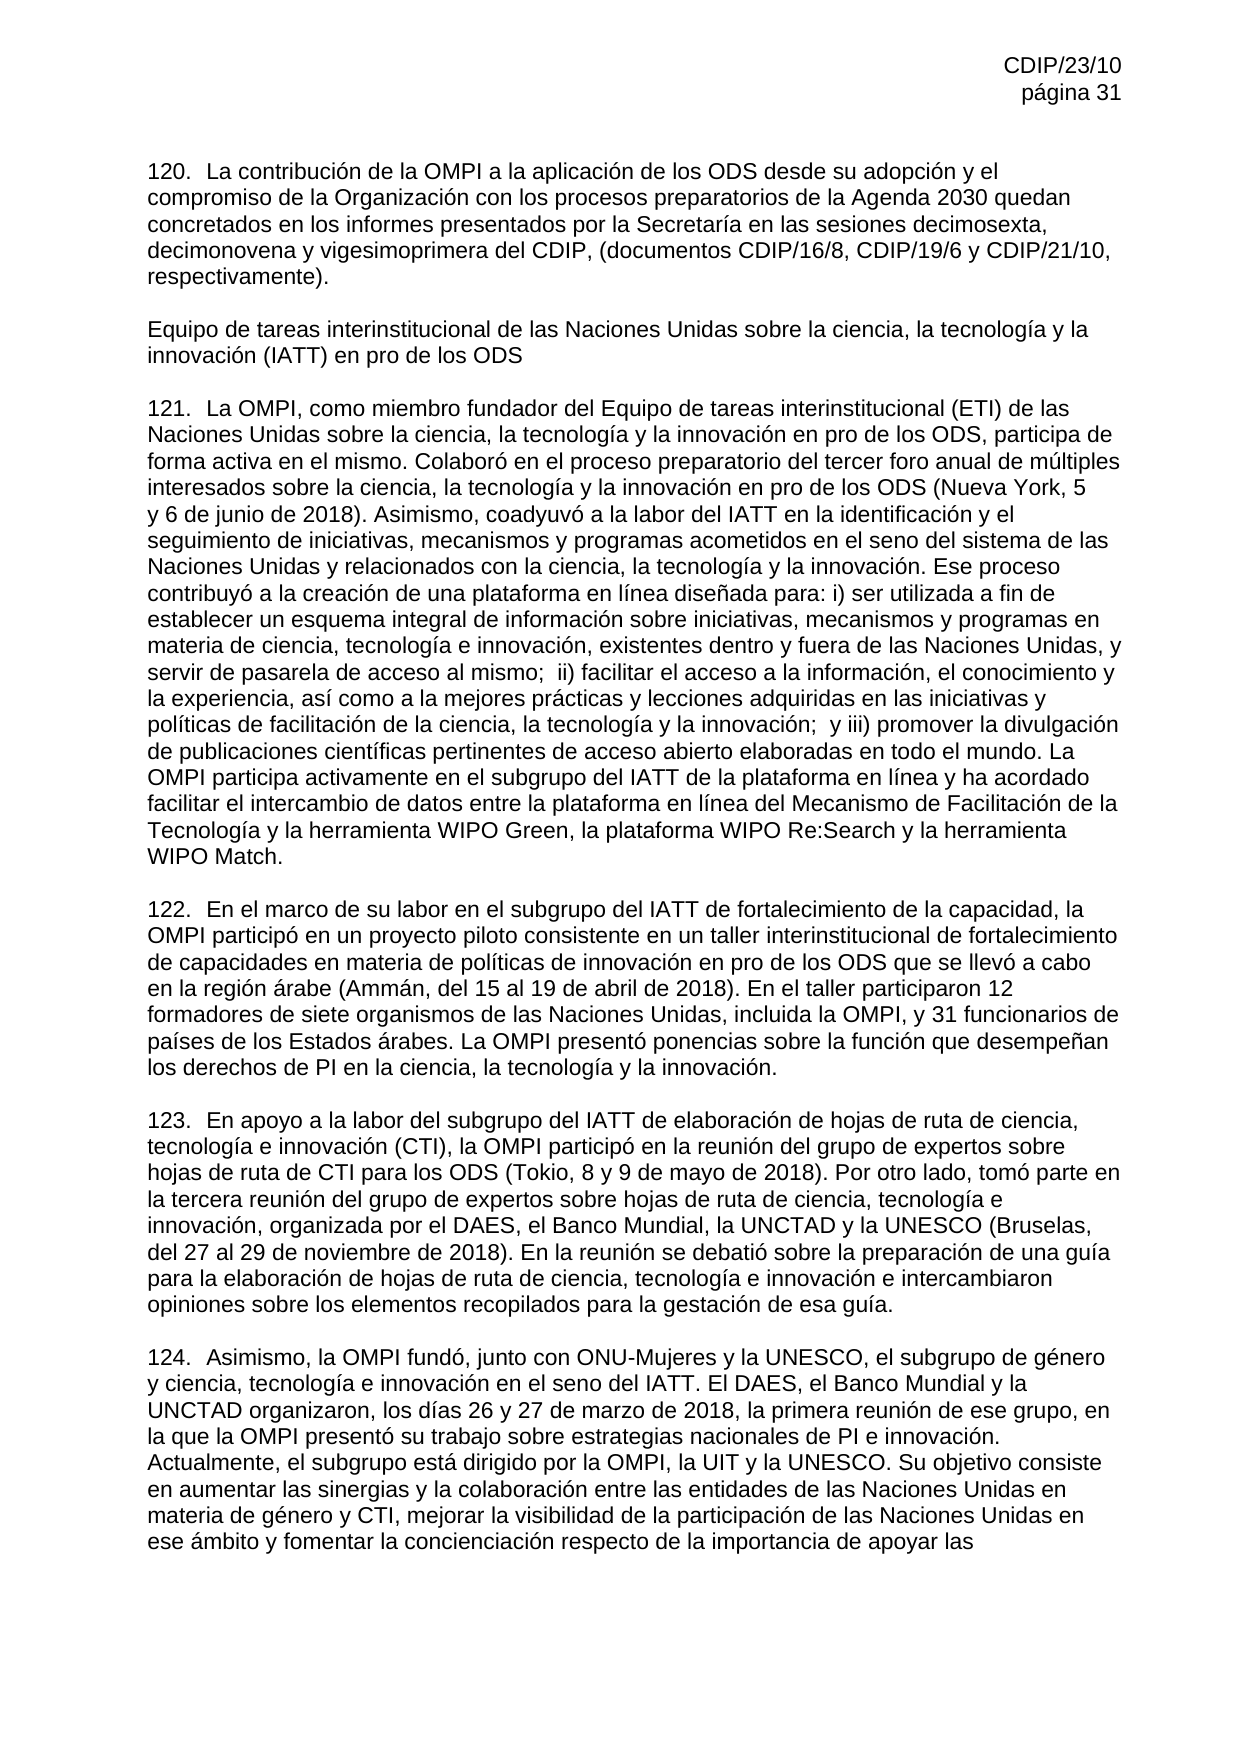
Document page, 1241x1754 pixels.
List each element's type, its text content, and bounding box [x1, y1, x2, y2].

list En apoyo a la labor del subgrupo del IATT de elaboración de hojas de ruta de ciencia, tecnología e innovación (CTI), la OMPI participó en la reunión del grupo de expertos sobre hojas de ruta de CTI para los ODS (Tokio, 8 y 9 de mayo de 2018). Por otro lado, tomó parte en la tercera reunión del grupo de expertos sobre hojas de ruta de ciencia, tecnología e innovación, organizada por el DAES, el Banco Mundial, la UNCTAD y la UNESCO (Bruselas, del 27 al 29 de noviembre de 2018). En la reunión se debatió sobre la preparación de una guía para la elaboración de hojas de ruta de ciencia, tecnología e innovación e intercambiaron opiniones sobre los elementos recopilados para la gestación de esa guía. [147, 1107, 1122, 1317]
list En el marco de su labor en el subgrupo del IATT de fortalecimiento de la capacidad, la OMPI participó en un proyecto piloto consistente en un taller interinstitucional de fortalecimiento de capacidades en materia de políticas de innovación en pro de los ODS que se llevó a cabo en la región árabe (Ammán, del 15 al 19 de abril de 2018). En el taller participaron 12 formadores de siete organismos de las Naciones Unidas, incluida la OMPI, y 31 funcionarios de países de los Estados árabes. La OMPI presentó ponencias sobre la función que desempeñan los derechos de PI en la ciencia, la tecnología y la innovación. [147, 896, 1122, 1080]
list La OMPI, como miembro fundador del Equipo de tareas interinstitucional (ETI) de las Naciones Unidas sobre la ciencia, la tecnología y la innovación en pro de los ODS, participa de forma activa en el mismo. Colaboró en el proceso preparatorio del tercer foro anual de múltiples interesados sobre la ciencia, la tecnología y la innovación en pro de los ODS (Nueva York, 5 y 6 de junio de 2018). Asimismo, coadyuvó a la labor del IATT en la identificación y el seguimiento de iniciativas, mecanismos y programas acometidos en el seno del sistema de las Naciones Unidas y relacionados con la ciencia, la tecnología y la innovación. Ese proceso contribuyó a la creación de una plataforma en línea diseñada para: i) ser utilizada a fin de establecer un esquema integral de información sobre iniciativas, mecanismos y programas en materia de ciencia, tecnología e innovación, existentes dentro y fuera de las Naciones Unidas, y servir de pasarela de acceso al mismo; ii) facilitar el acceso a la información, el conocimiento y la experiencia, así como a la mejores prácticas y lecciones adquiridas en las iniciativas y políticas de facilitación de la ciencia, la tecnología y la innovación; y iii) promover la divulgación de publicaciones científicas pertinentes de acceso abierto elaboradas en todo el mundo. La OMPI participa activamente en el subgrupo del IATT de la plataforma en línea y ha acordado facilitar el intercambio de datos entre la plataforma en línea del Mecanismo de Facilitación de la Tecnología y la herramienta WIPO Green, la plataforma WIPO Re:Search y la herramienta WIPO Match. [147, 395, 1122, 869]
list La contribución de la OMPI a la aplicación de los ODS desde su adopción y el compromiso de la Organización con los procesos preparatorios de la Agenda 2030 quedan concretados en los informes presentados por la Secretaría en las sesiones decimosexta, decimonovena y vigesimoprimera del CDIP, (documentos CDIP/16/8, CDIP/19/6 y CDIP/21/10, respectivamente). [147, 158, 1122, 290]
text Equipo de tareas interinstitucional de las Naciones Unidas sobre la ciencia, la tecnología y la innovación (IATT) en pro de los ODS [147, 316, 1122, 369]
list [147, 1344, 1122, 1555]
